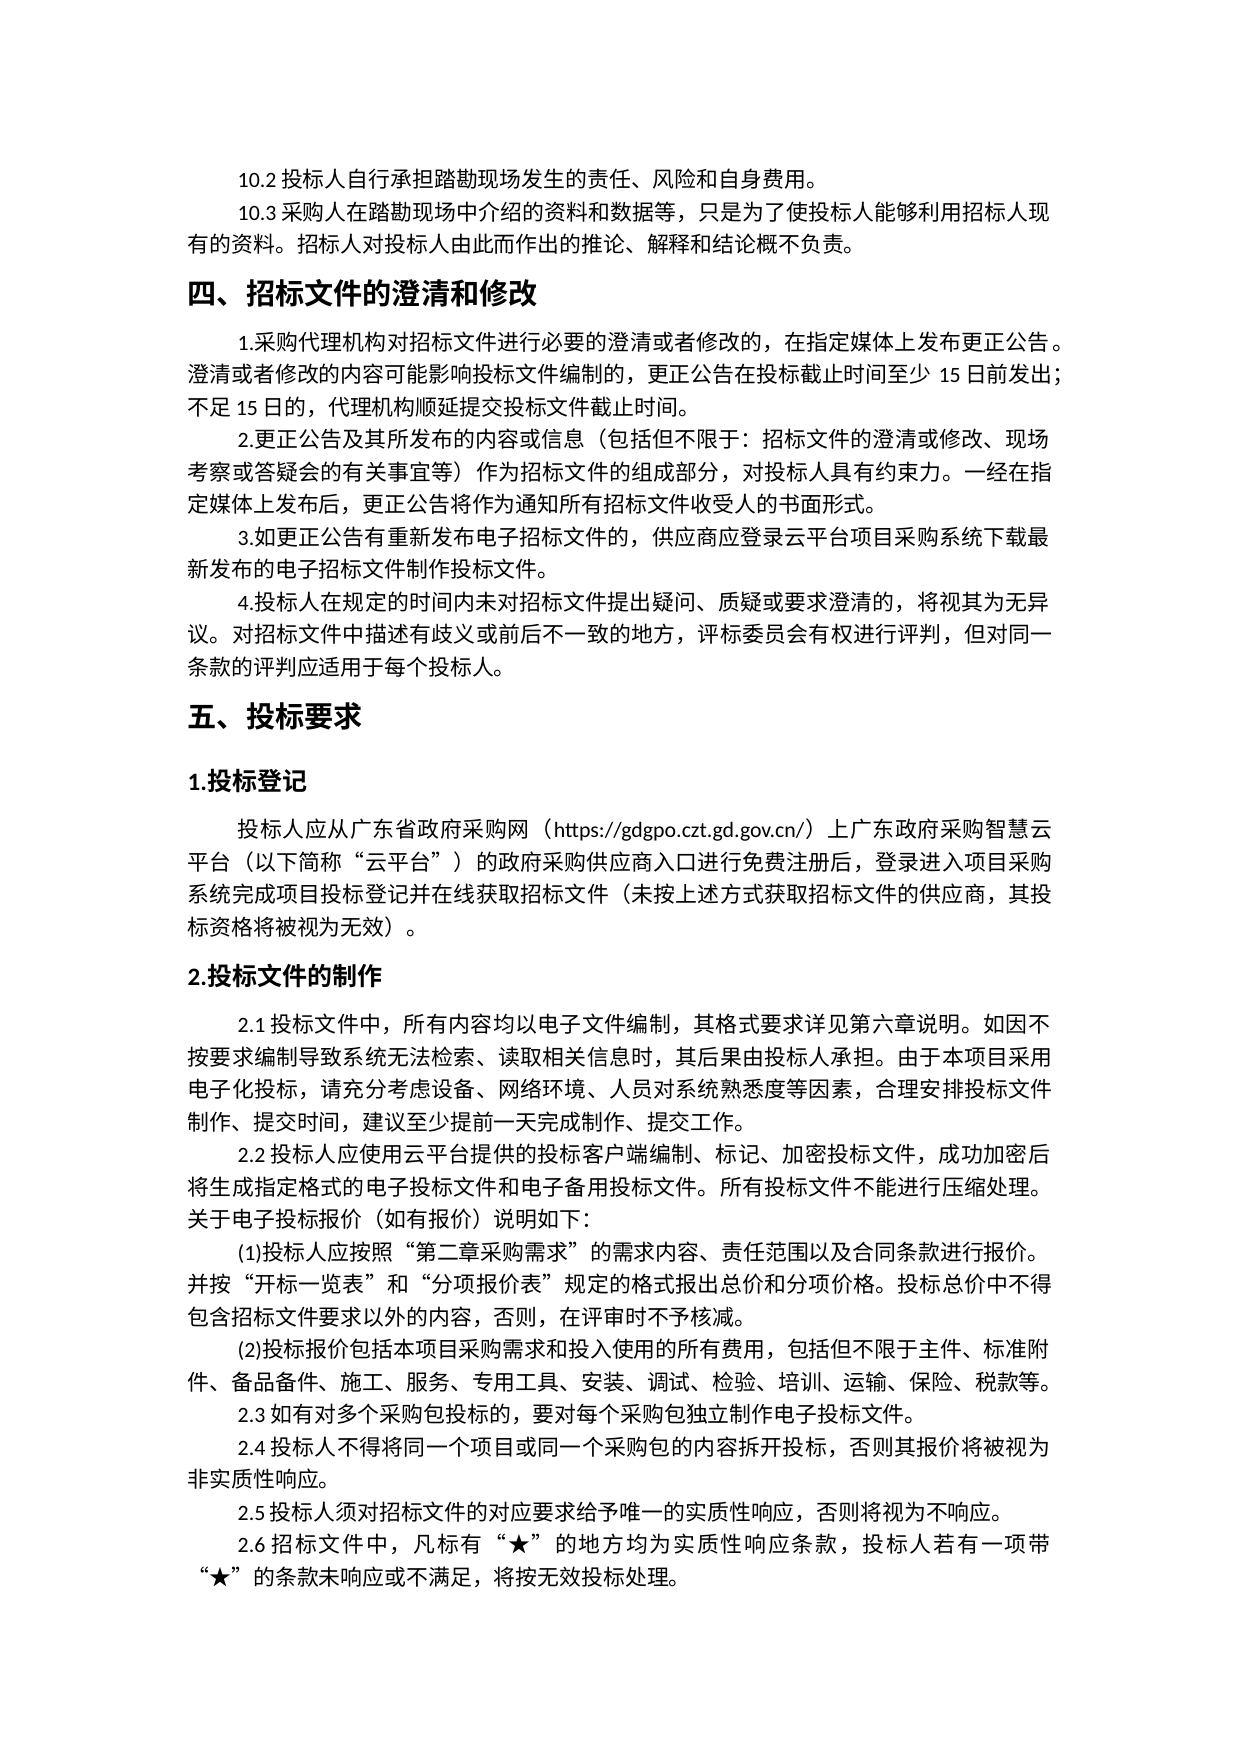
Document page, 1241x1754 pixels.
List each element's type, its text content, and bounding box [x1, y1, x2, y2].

text 2.投标文件的制作 [187, 942, 1053, 1007]
text 2.2投标人应使用云平台提供的投标客户端编制、标记、加密投标文件，成功加密后将生成指定格式的电子投标文件和电子备用投标文件。所有投标文件不能进行压缩处理。关于电子投标报价（如有报价）说明如下： [187, 1137, 1053, 1234]
text 2.6招标文件中，凡标有“★”的地方均为实质性响应条款，投标人若有一项带“★”的条款未响应或不满足，将按无效投标处理。 [187, 1527, 1053, 1592]
text 3.如更正公告有重新发布电子招标文件的，供应商应登录云平台项目采购系统下载最新发布的电子招标文件制作投标文件。 [187, 519, 1053, 584]
text 2.4投标人不得将同一个项目或同一个采购包的内容拆开投标，否则其报价将被视为非实质性响应。 [187, 1429, 1053, 1494]
text 四、招标文件的澄清和修改 [187, 259, 1053, 324]
text 10.3采购人在踏勘现场中介绍的资料和数据等，只是为了使投标人能够利用招标人现有的资料。招标人对投标人由此而作出的推论、解释和结论概不负责。 [187, 194, 1053, 259]
text 2.5投标人须对招标文件的对应要求给予唯一的实质性响应，否则将视为不响应。 [187, 1494, 1053, 1527]
text (2)投标报价包括本项目采购需求和投入使用的所有费用，包括但不限于主件、标准附件、备品备件、施工、服务、专用工具、安装、调试、检验、培训、运输、保险、税款等。 [187, 1332, 1053, 1397]
text 五、投标要求 [187, 682, 1053, 747]
text 4.投标人在规定的时间内未对招标文件提出疑问、质疑或要求澄清的，将视其为无异议。对招标文件中描述有歧义或前后不一致的地方，评标委员会有权进行评判，但对同一条款的评判应适用于每个投标人。 [187, 584, 1053, 682]
text 投标人应从广东省政府采购网（https://gdgpo.czt.gd.gov.cn/）上广东政府采购智慧云平台（以下简称“云平台”）的政府采购供应商入口进行免费注册后，登录进入项目采购系统完成项目投标登记并在线获取招标文件（未按上述方式获取招标文件的供应商，其投标资格将被视为无效）。 [187, 812, 1053, 942]
text 10.2投标人自行承担踏勘现场发生的责任、风险和自身费用。 [187, 162, 1053, 194]
text 2.1投标文件中，所有内容均以电子文件编制，其格式要求详见第六章说明。如因不按要求编制导致系统无法检索、读取相关信息时，其后果由投标人承担。由于本项目采用电子化投标，请充分考虑设备、网络环境、人员对系统熟悉度等因素，合理安排投标文件制作、提交时间，建议至少提前一天完成制作、提交工作。 [187, 1007, 1053, 1137]
text (1)投标人应按照“第二章采购需求”的需求内容、责任范围以及合同条款进行报价。并按“开标一览表”和“分项报价表”规定的格式报出总价和分项价格。投标总价中不得包含招标文件要求以外的内容，否则，在评审时不予核减。 [187, 1234, 1053, 1332]
text 1.投标登记 [187, 747, 1053, 812]
text 2.3 如有对多个采购包投标的，要对每个采购包独立制作电子投标文件。 [187, 1397, 1053, 1429]
text 1.采购代理机构对招标文件进行必要的澄清或者修改的，在指定媒体上发布更正公告。澄清或者修改的内容可能影响投标文件编制的，更正公告在投标截止时间至少15日前发出；不足15日的，代理机构顺延提交投标文件截止时间。 [187, 324, 1053, 422]
text 2.更正公告及其所发布的内容或信息（包括但不限于：招标文件的澄清或修改、现场考察或答疑会的有关事宜等）作为招标文件的组成部分，对投标人具有约束力。一经在指定媒体上发布后，更正公告将作为通知所有招标文件收受人的书面形式。 [187, 422, 1053, 519]
